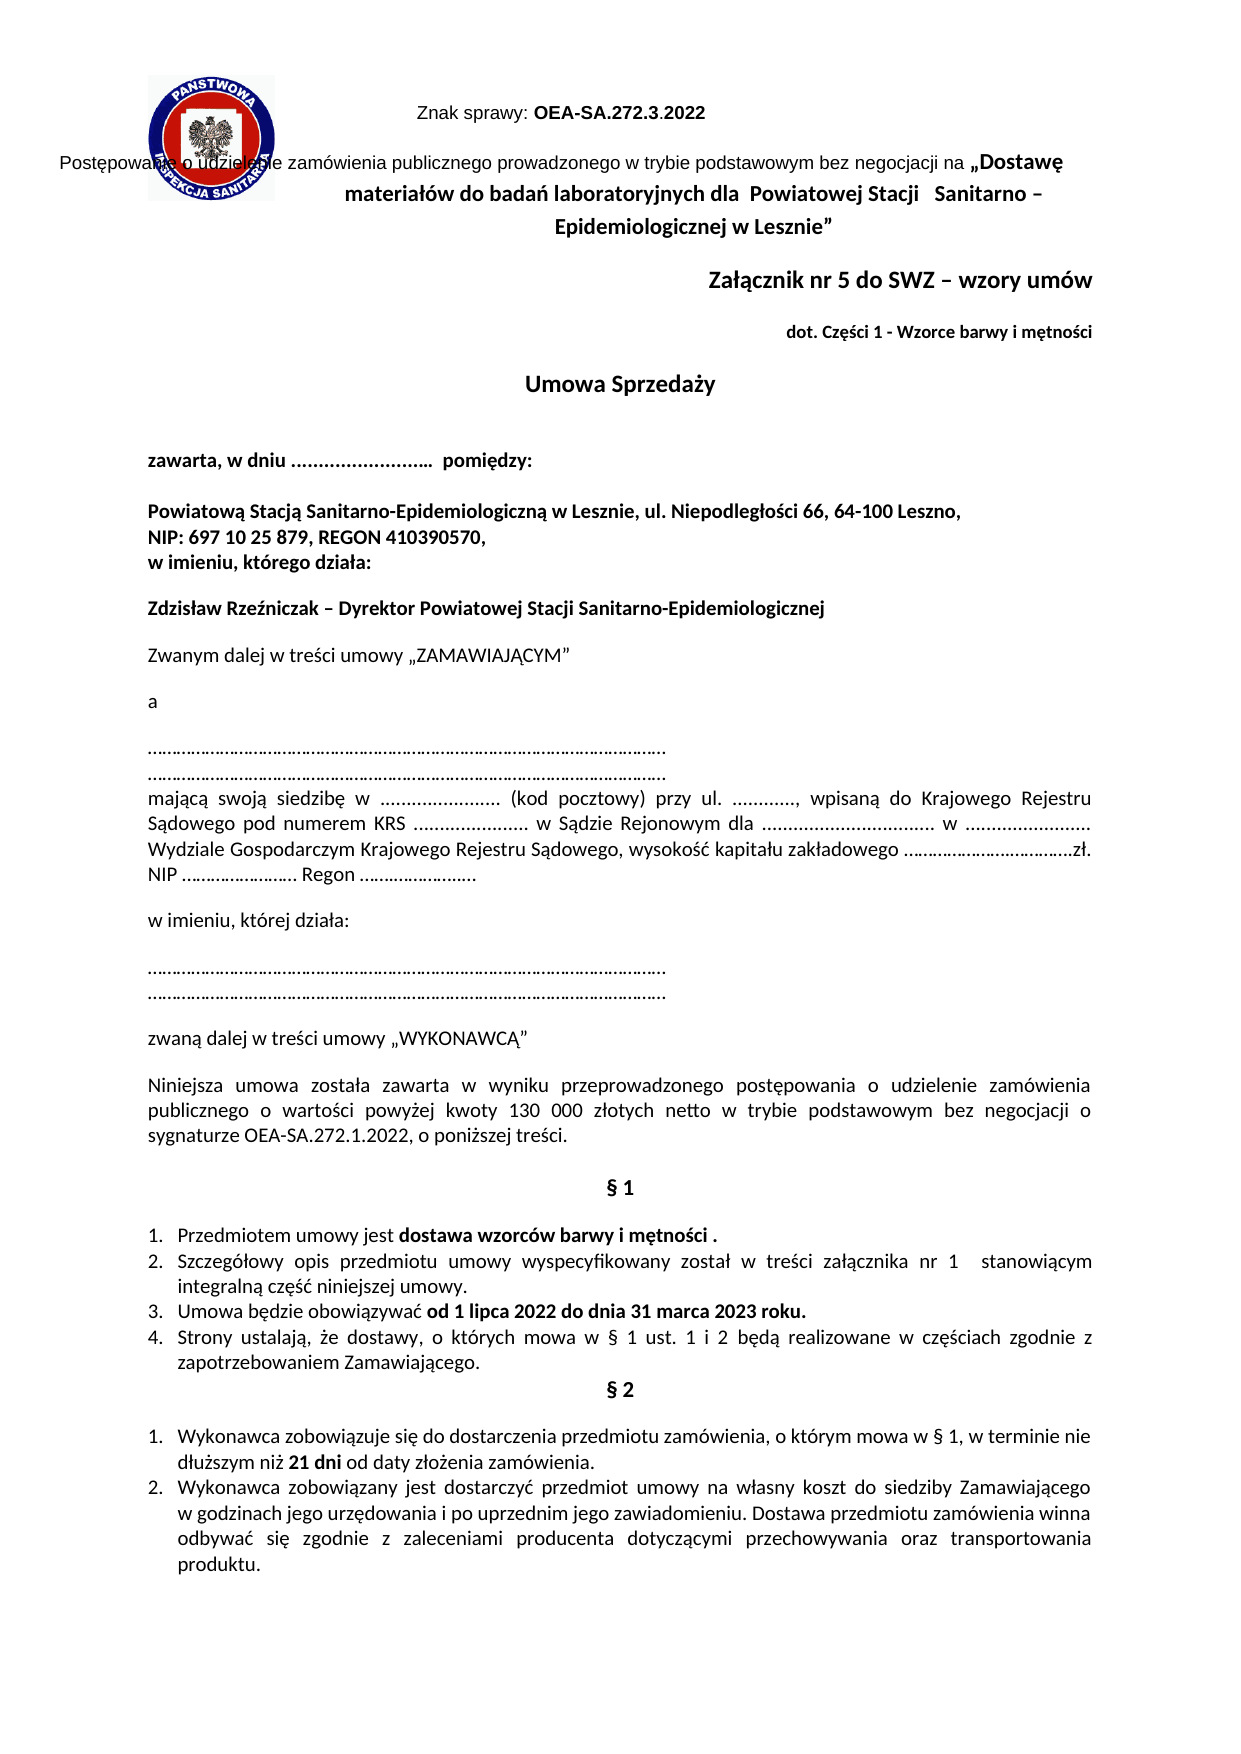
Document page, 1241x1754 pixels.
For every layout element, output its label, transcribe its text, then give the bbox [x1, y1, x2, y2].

list Przedmiotem umowy jest dostawa wzorców barwy i mętności . [148, 1222, 1093, 1248]
text ……………………………………………………………………………………………… ……………………………………………………………………………………………… mającą swoją siedzibę w ....................... (kod pocztowy) przy ul. ............, wpisaną do Krajowego Rejestru Sądowego pod numerem KRS ...................... w Sądzie Rejonowym dla ................................. w ........................ Wydziale Gospodarczym Krajowego Rejestru Sądowego, wysokość kapitału zakładowego ………………….………….zł. NIP …………………… Regon …….…………..… [148, 734, 1093, 887]
list Szczegółowy opis przedmiotu umowy wyspecyfikowany został w treści załącznika nr 1 stanowiącym integralną część niniejszej umowy. [148, 1248, 1093, 1299]
list Wykonawca zobowiązuje się do dostarczenia przedmiotu zamówienia, o którym mowa w § 1, w terminie nie dłuższym niż 21 dni od daty złożenia zamówienia. [148, 1424, 1093, 1474]
list Umowa będzie obowiązywać od 1 lipca 2022 do dnia 31 marca 2023 roku. [148, 1299, 1093, 1324]
text ……………………………………………………………………………………………… ……………………………………………………………………………………………… [148, 954, 1093, 1005]
text Zdzisław Rzeźniczak – Dyrektor Powiatowej Stacji Sanitarno-Epidemiologicznej [148, 596, 1093, 621]
subtitle Umowa Sprzedaży [148, 368, 1093, 399]
list Wykonawca zobowiązany jest dostarczyć przedmiot umowy na własny koszt do siedziby Zamawiającego w godzinach jego urzędowania i po uprzednim jego zawiadomieniu. Dostawa przedmiotu zamówienia winna odbywać się zgodnie z zaleceniami producenta dotyczącymi przechowywania oraz transportowania produktu. [148, 1474, 1093, 1576]
text § 2 [148, 1375, 1093, 1403]
picture [147, 75, 275, 201]
list Strony ustalają, że dostawy, o których mowa w § 1 ust. 1 i 2 będą realizowane w częściach zgodnie z zapotrzebowaniem Zamawiającego. [148, 1324, 1093, 1375]
text a [148, 688, 1093, 713]
text Powiatową Stacją Sanitarno-Epidemiologiczną w Lesznie, ul. Niepodległości 66, 64-100 Leszno, NIP: 697 10 25 879, REGON 410390570, w imieniu, którego działa: [148, 498, 1093, 575]
text Niniejsza umowa została zawarta w wyniku przeprowadzonego postępowania o udzielenie zamówienia publicznego o wartości powyżej kwoty 130 000 złotych netto w trybie podstawowym bez negocjacji o sygnaturze OEA-SA.272.1.2022, o poniższej treści. [148, 1072, 1093, 1148]
text w imieniu, której działa: [148, 908, 1093, 933]
text Zwanym dalej w treści umowy „ZAMAWIAJĄCYM” [148, 642, 1093, 667]
text § 1 [148, 1173, 1093, 1202]
text zawarta, w dniu .......................… pomiędzy: [148, 448, 1093, 473]
text zwaną dalej w treści umowy „WYKONAWCĄ” [148, 1026, 1093, 1051]
text Załącznik nr 5 do SWZ – wzory umów dot. Części 1 - Wzorce barwy i mętności [148, 264, 1093, 343]
